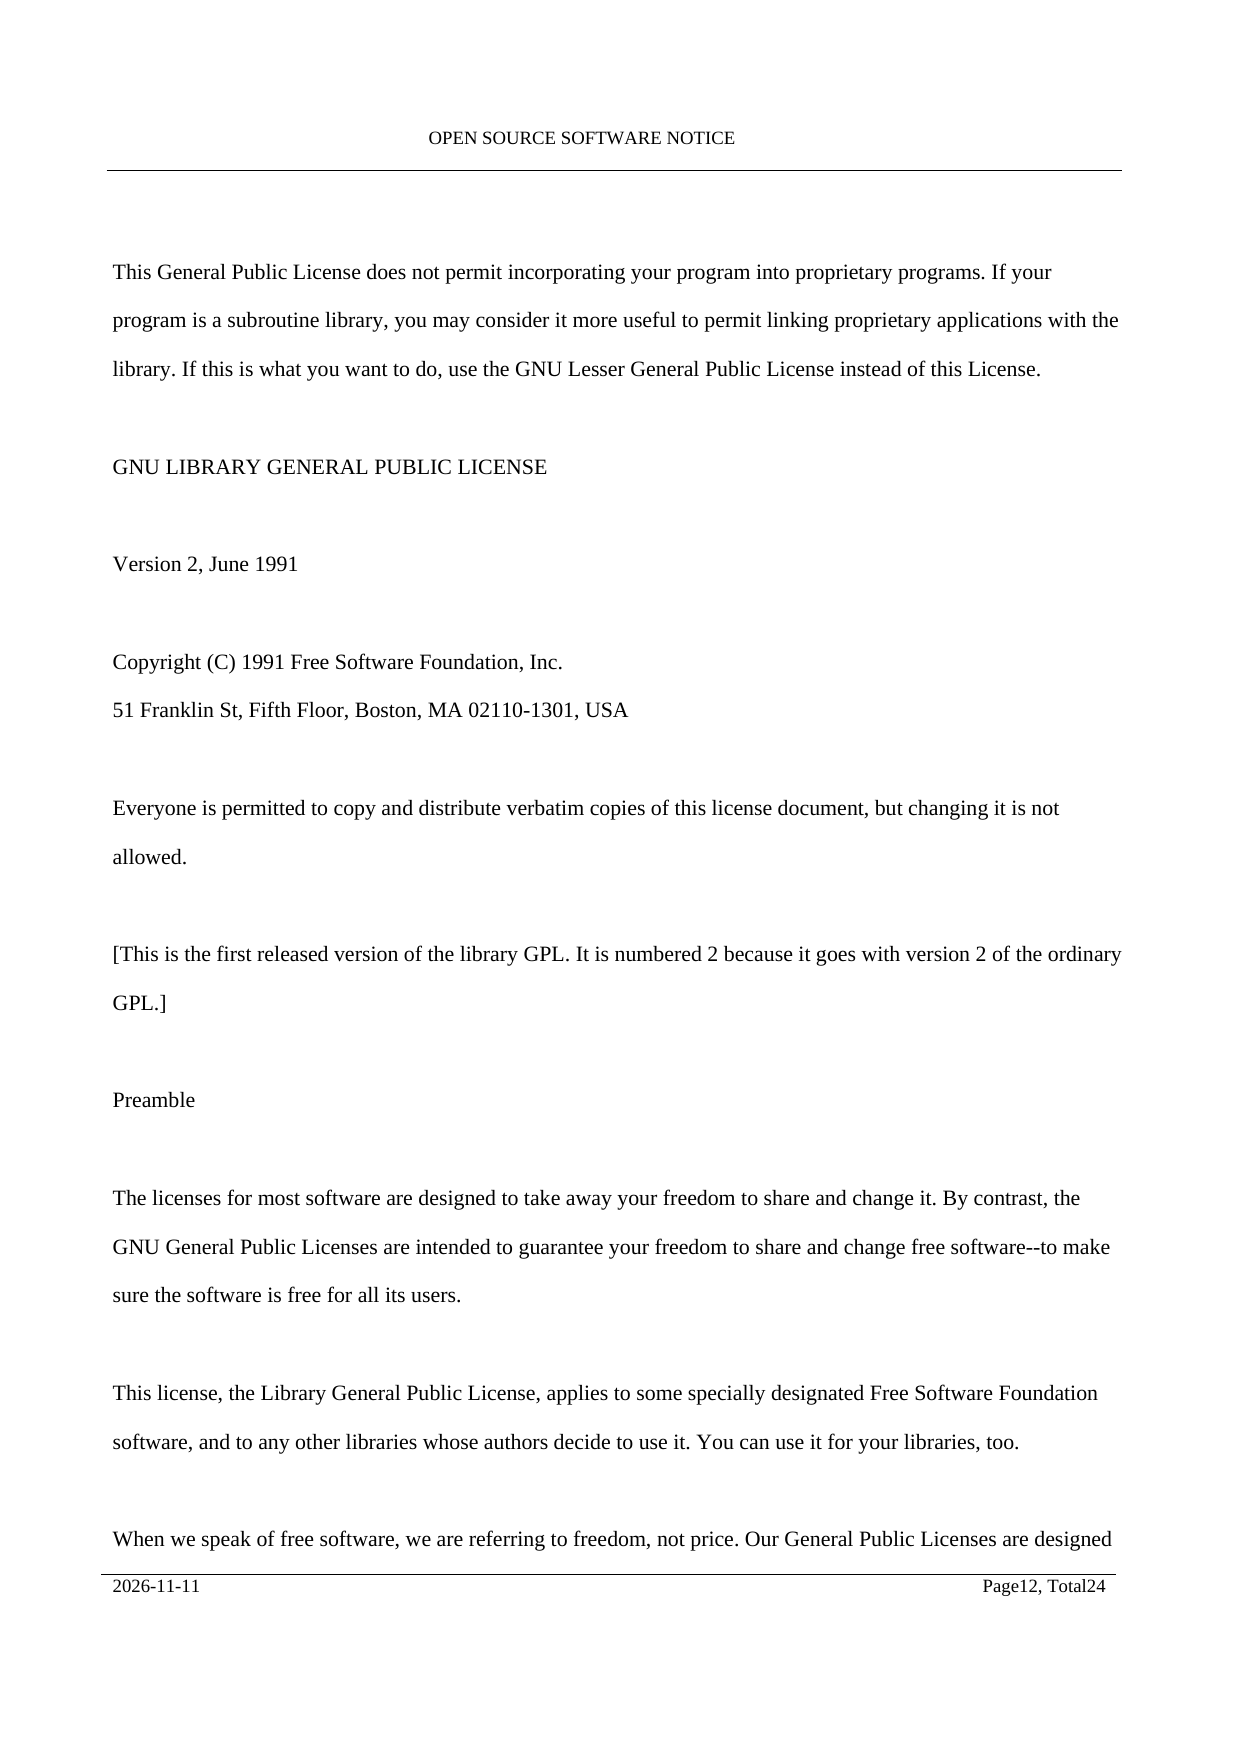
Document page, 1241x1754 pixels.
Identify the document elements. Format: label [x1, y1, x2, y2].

text [112, 206, 1128, 1555]
